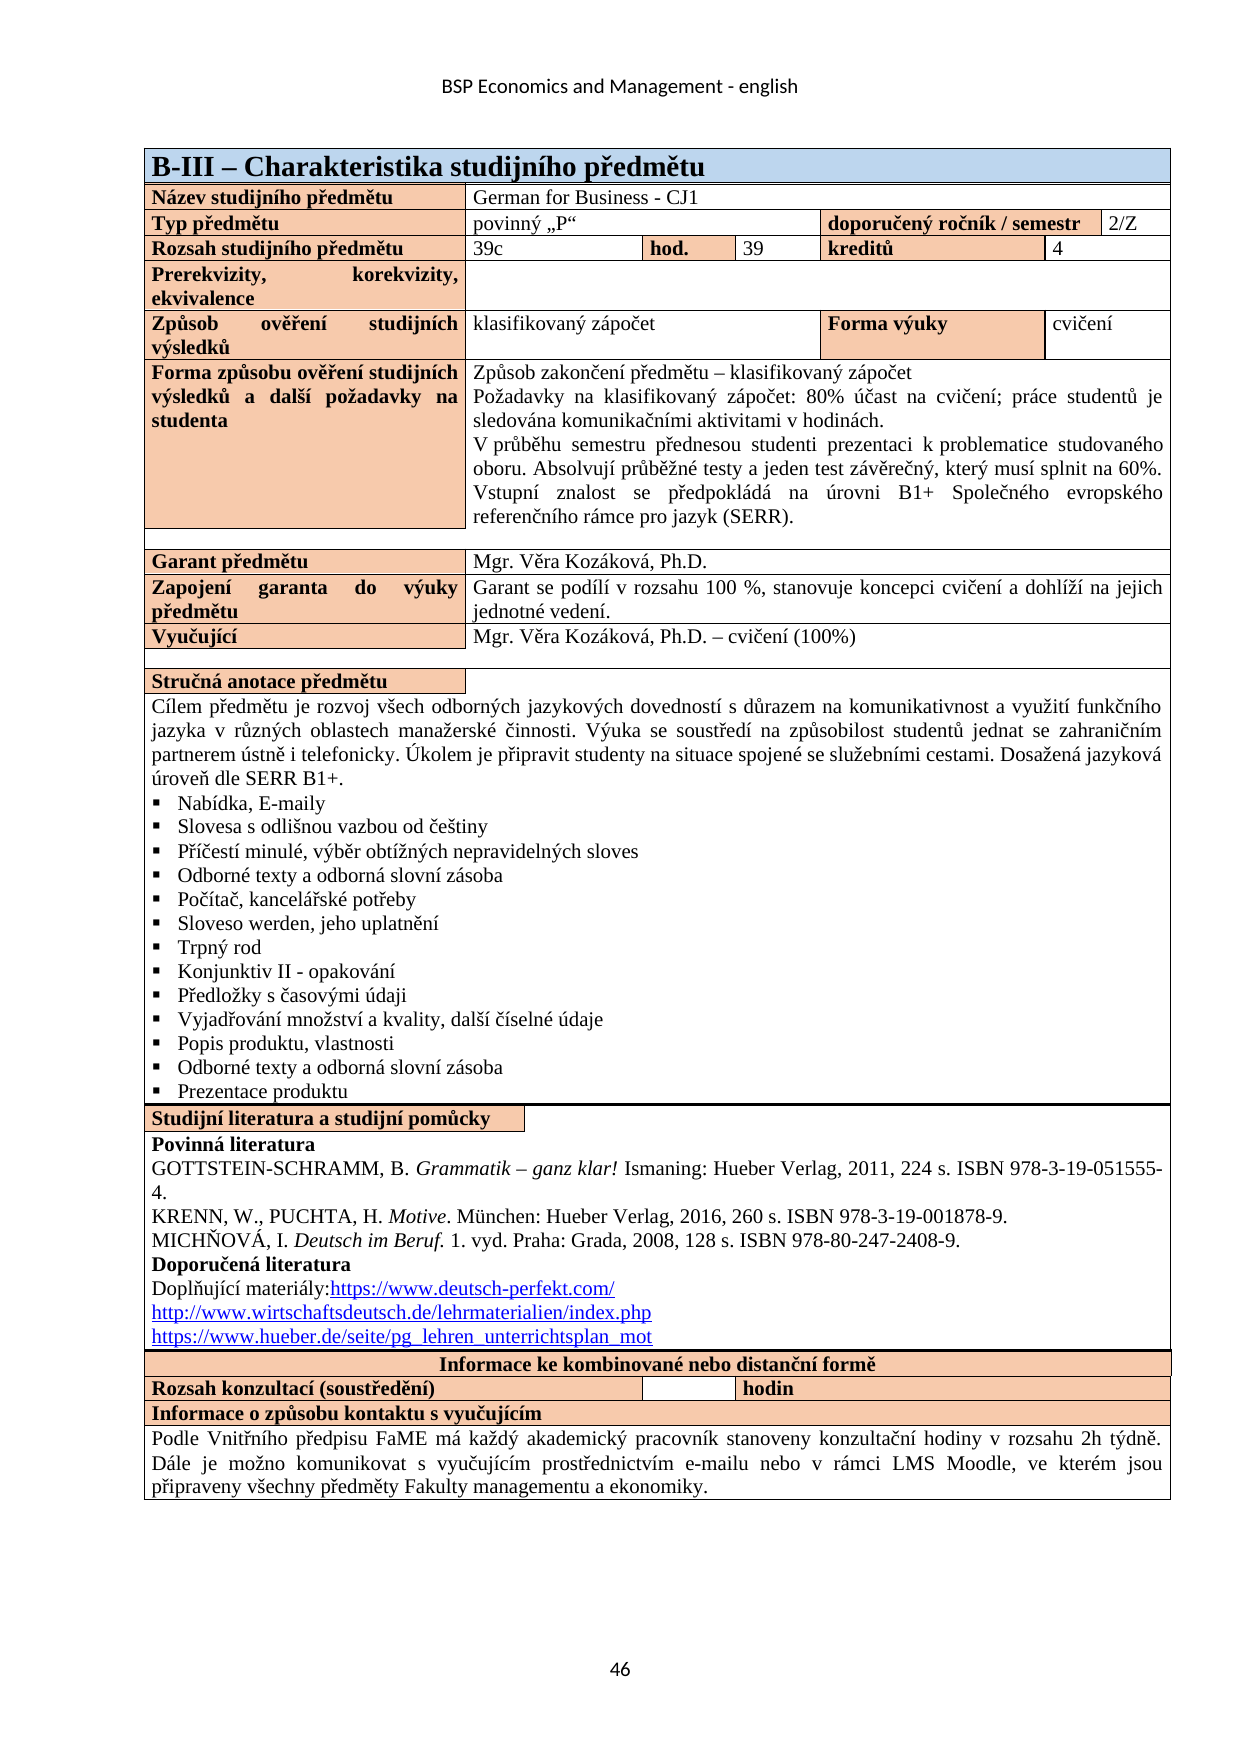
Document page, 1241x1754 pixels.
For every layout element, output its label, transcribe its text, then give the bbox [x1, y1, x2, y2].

table_cell povinný „P“ [466, 210, 820, 235]
table_cell Informace o způsobu kontaktu s vyučujícím [145, 1401, 1170, 1425]
table_cell Název studijního předmětu [145, 185, 465, 209]
table_cell Garant předmětu [145, 550, 465, 573]
table_cell Rozsah konzultací (soustředění) [145, 1377, 642, 1400]
table_cell 39c [466, 236, 642, 260]
table_cell Cílem předmětu je rozvoj všech odborných jazykových dovedností s důrazem na komunikativnost a využití funkčního jazyka v různých oblastech manažerské činnosti. Výuka se soustředí na způsobilost studentů jednat se zahraničním partnerem ústně i telefonicky. Úkolem je připravit studenty na situace spojené se služebními cestami. Dosažená jazyková úroveň dle SERR B1+. Nabídka, E-maily Slovesa s odlišnou vazbou od češtiny Příčestí minulé, výběr obtížných nepravidelných sloves Odborné texty a odborná slovní zásoba Počítač, kancelářské potřeby Sloveso werden, jeho uplatnění Trpný rod Konjunktiv II - opakování Předložky s časovými údaji Vyjadřování množství a kvality, další číselné údaje Popis produktu, vlastnosti Odborné texty a odborná slovní zásoba Prezentace produktu [145, 693, 1170, 1103]
table_cell Podle Vnitřního předpisu FaME má každý akademický pracovník stanoveny konzultační hodiny v rozsahu 2h týdně. Dále je možno komunikovat s vyučujícím prostřednictvím e-mailu nebo v rámci LMS Moodle, ve kterém jsou připraveny všechny předměty Fakulty managementu a ekonomiky. [145, 1426, 1170, 1498]
table_cell Forma způsobu ověření studijních výsledků a další požadavky na studenta [145, 360, 465, 528]
table_cell Studijní literatura a studijní pomůcky [145, 1106, 524, 1131]
table_cell Mgr. Věra Kozáková, Ph.D. – cvičení (100%) [466, 624, 1170, 648]
table_cell [466, 261, 1170, 309]
table_cell 2/Z [1102, 210, 1170, 235]
table_cell hodin [736, 1377, 1170, 1400]
table_cell Prerekvizity, korekvizity, ekvivalence [145, 261, 465, 309]
table_cell Stručná anotace předmětu [145, 669, 465, 693]
table_cell Forma výuky [821, 311, 1044, 359]
table_cell [145, 528, 1170, 548]
table_cell 39 [736, 236, 820, 260]
table_cell [145, 648, 1170, 668]
table_cell Informace ke kombinované nebo distanční formě [145, 1352, 1171, 1376]
table_cell klasifikovaný zápočet [466, 311, 820, 359]
table_cell Rozsah studijního předmětu [145, 236, 465, 260]
table_cell Mgr. Věra Kozáková, Ph.D. [466, 550, 1170, 573]
table_cell Způsob zakončení předmětu – klasifikovaný zápočet Požadavky na klasifikovaný zápočet: 80% účast na cvičení; práce studentů je sledována komunikačními aktivitami v hodinách. V průběhu semestru přednesou studenti prezentaci k problematice studovaného oboru. Absolvují průběžné testy a jeden test závěrečný, který musí splnit na 60%. Vstupní znalost se předpokládá na úrovni B1+ Společného evropského referenčního rámce pro jazyk (SERR). [466, 360, 1170, 528]
table_cell Typ předmětu [145, 210, 465, 235]
table_cell [525, 1106, 1170, 1131]
table_cell Způsob ověření studijních výsledků [145, 311, 465, 359]
table_cell 4 [1046, 236, 1170, 260]
table_cell hod. [643, 236, 735, 260]
table_cell doporučený ročník / semestr [821, 210, 1101, 235]
table_cell Garant se podílí v rozsahu 100 %, stanovuje koncepci cvičení a dohlíží na jejich jednotné vedení. [466, 575, 1170, 623]
table_cell [466, 669, 1170, 693]
table_cell B-III – Charakteristika studijního předmětu [145, 149, 1170, 182]
table_cell [643, 1377, 735, 1400]
table_cell Vyučující [145, 624, 465, 648]
table_cell Zapojení garanta do výuky předmětu [145, 575, 465, 623]
table_cell German for Business - CJ1 [466, 185, 1170, 209]
table_cell kreditů [821, 236, 1044, 260]
table_cell cvičení [1046, 311, 1170, 359]
table_cell Povinná literatura GOTTSTEIN-SCHRAMM, B. Grammatik – ganz klar! Ismaning: Hueber Verlag, 2011, 224 s. ISBN 978-3-19-051555-4. KRENN, W., PUCHTA, H. Motive. München: Hueber Verlag, 2016, 260 s. ISBN 978-3-19-001878-9. MICHŇOVÁ, I. Deutsch im Beruf. 1. vyd. Praha: Grada, 2008, 128 s. ISBN 978-80-247-2408-9. Doporučená literatura Doplňující materiály:https://www.deutsch-perfekt.com/ http://www.wirtschaftsdeutsch.de/lehrmaterialien/index.php https://www.hueber.de/seite/pg_lehren_unterrichtsplan_mot [145, 1131, 1170, 1348]
